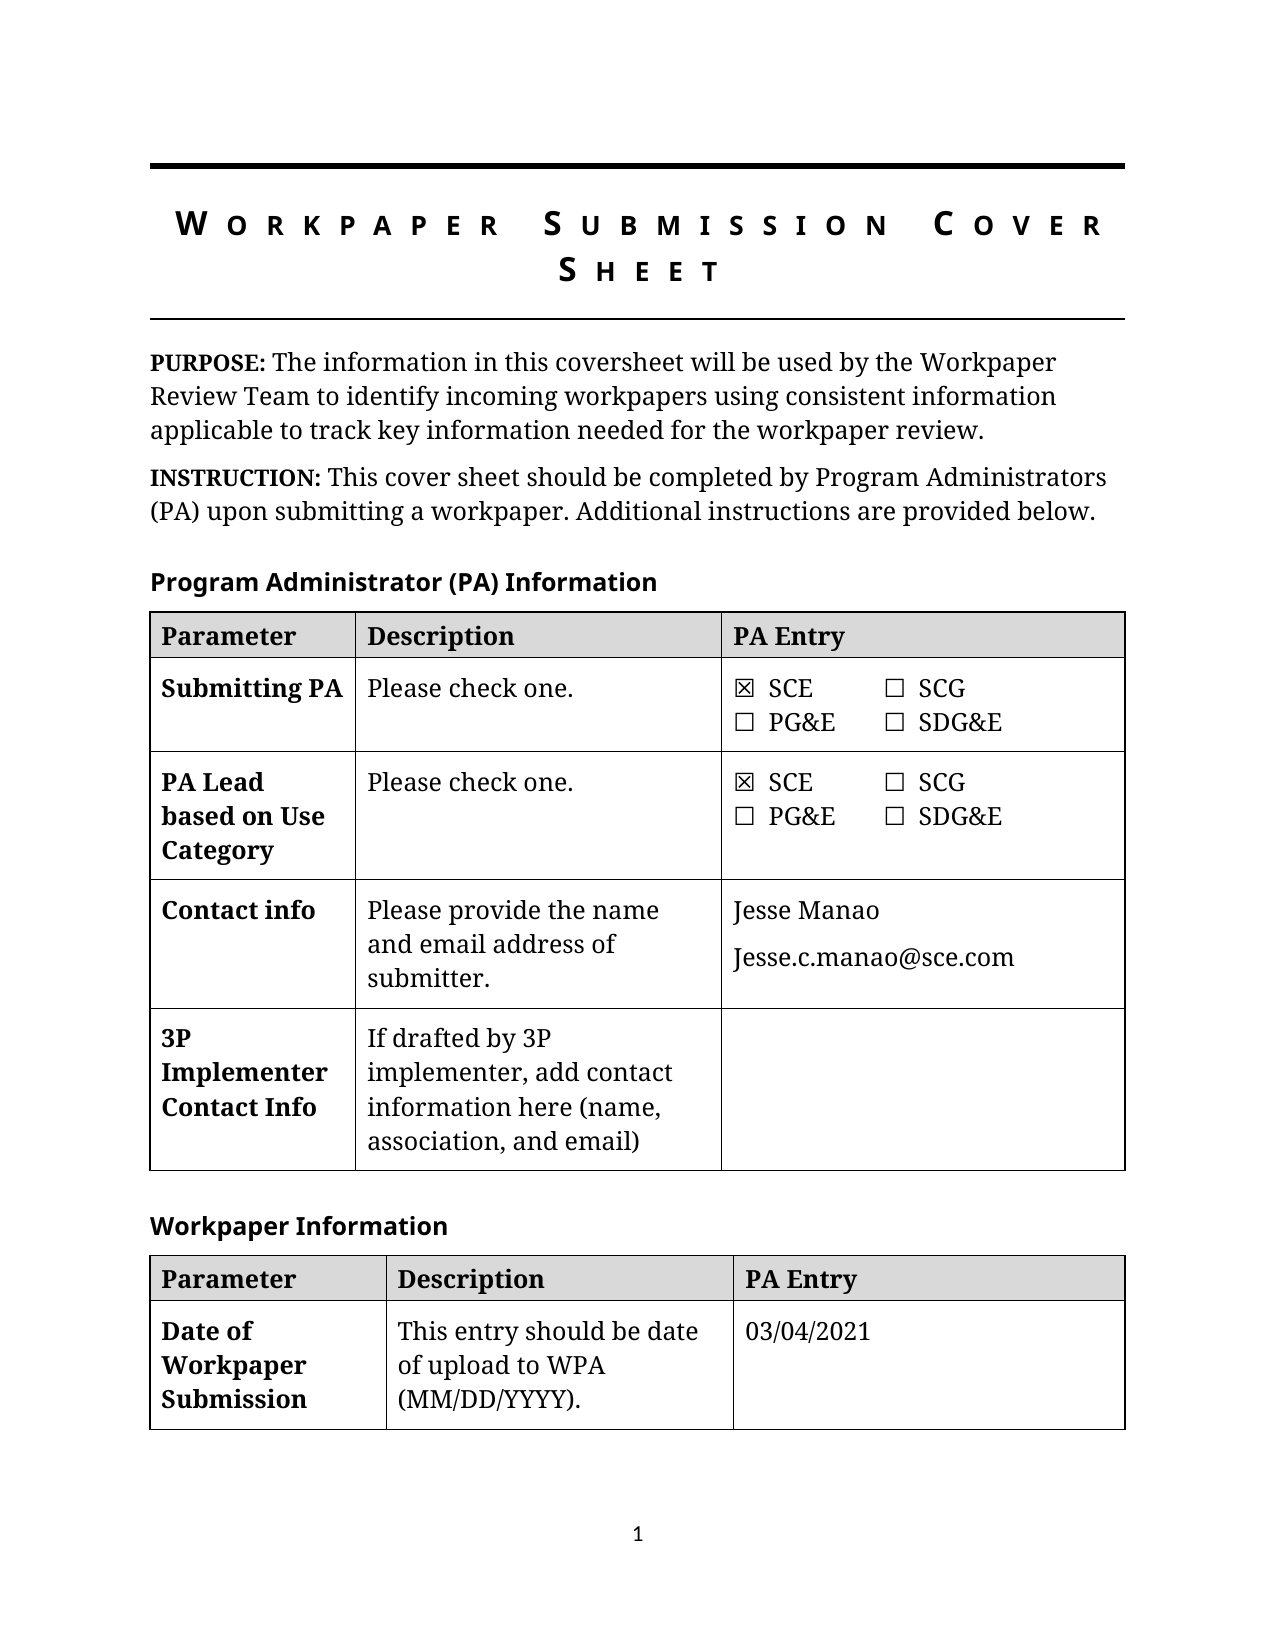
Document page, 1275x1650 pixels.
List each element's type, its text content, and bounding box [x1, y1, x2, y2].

table_header Description [356, 613, 721, 657]
text Purpose: The information in this coversheet will be used by the Workpaper Review Team to identify incoming workpapers using consistent information applicable to track key information needed for the workpaper review. [150, 344, 1125, 447]
table_cell Date of Workpaper Submission [151, 1301, 386, 1429]
table_cell This entry should be date of upload to WPA (MM/DD/YYYY). [387, 1301, 733, 1429]
table_header PA Entry [734, 1256, 1124, 1300]
text Workpaper Submission Cover Sheet [150, 169, 1125, 318]
table_cell [722, 1009, 1124, 1170]
table_header PA Entry [722, 613, 1124, 657]
table_header Parameter [151, 613, 355, 657]
table_cell Please check one. [356, 752, 721, 879]
table_cell Please provide the name and email address of submitter. [356, 880, 721, 1007]
table_cell SCE PG&E [722, 752, 872, 879]
table_cell SCE PG&E [722, 658, 872, 751]
table_cell Jesse Manao Jesse.c.manao@sce.com [722, 880, 1124, 1007]
table_header Parameter [151, 1256, 386, 1300]
table_cell PA Lead based on Use Category [151, 752, 355, 879]
table_cell Submitting PA [151, 658, 355, 751]
text Workpaper Information [150, 1208, 1125, 1242]
table_cell Contact info [151, 880, 355, 1007]
table_cell 03/04/2021 [734, 1301, 1124, 1429]
table_cell If drafted by 3P implementer, add contact information here (name, association, and email) [356, 1009, 721, 1170]
table_header Description [387, 1256, 733, 1300]
text INSTRUCTION: This cover sheet should be completed by Program Administrators (PA) upon submitting a workpaper. Additional instructions are provided below. [150, 459, 1125, 527]
text Program Administrator (PA) Information [150, 565, 1125, 599]
table_cell SCG SDG&E [872, 658, 1124, 751]
table_cell 3P Implementer Contact Info [151, 1009, 355, 1170]
table_cell Please check one. [356, 658, 721, 751]
table_cell SCG SDG&E [872, 752, 1124, 879]
